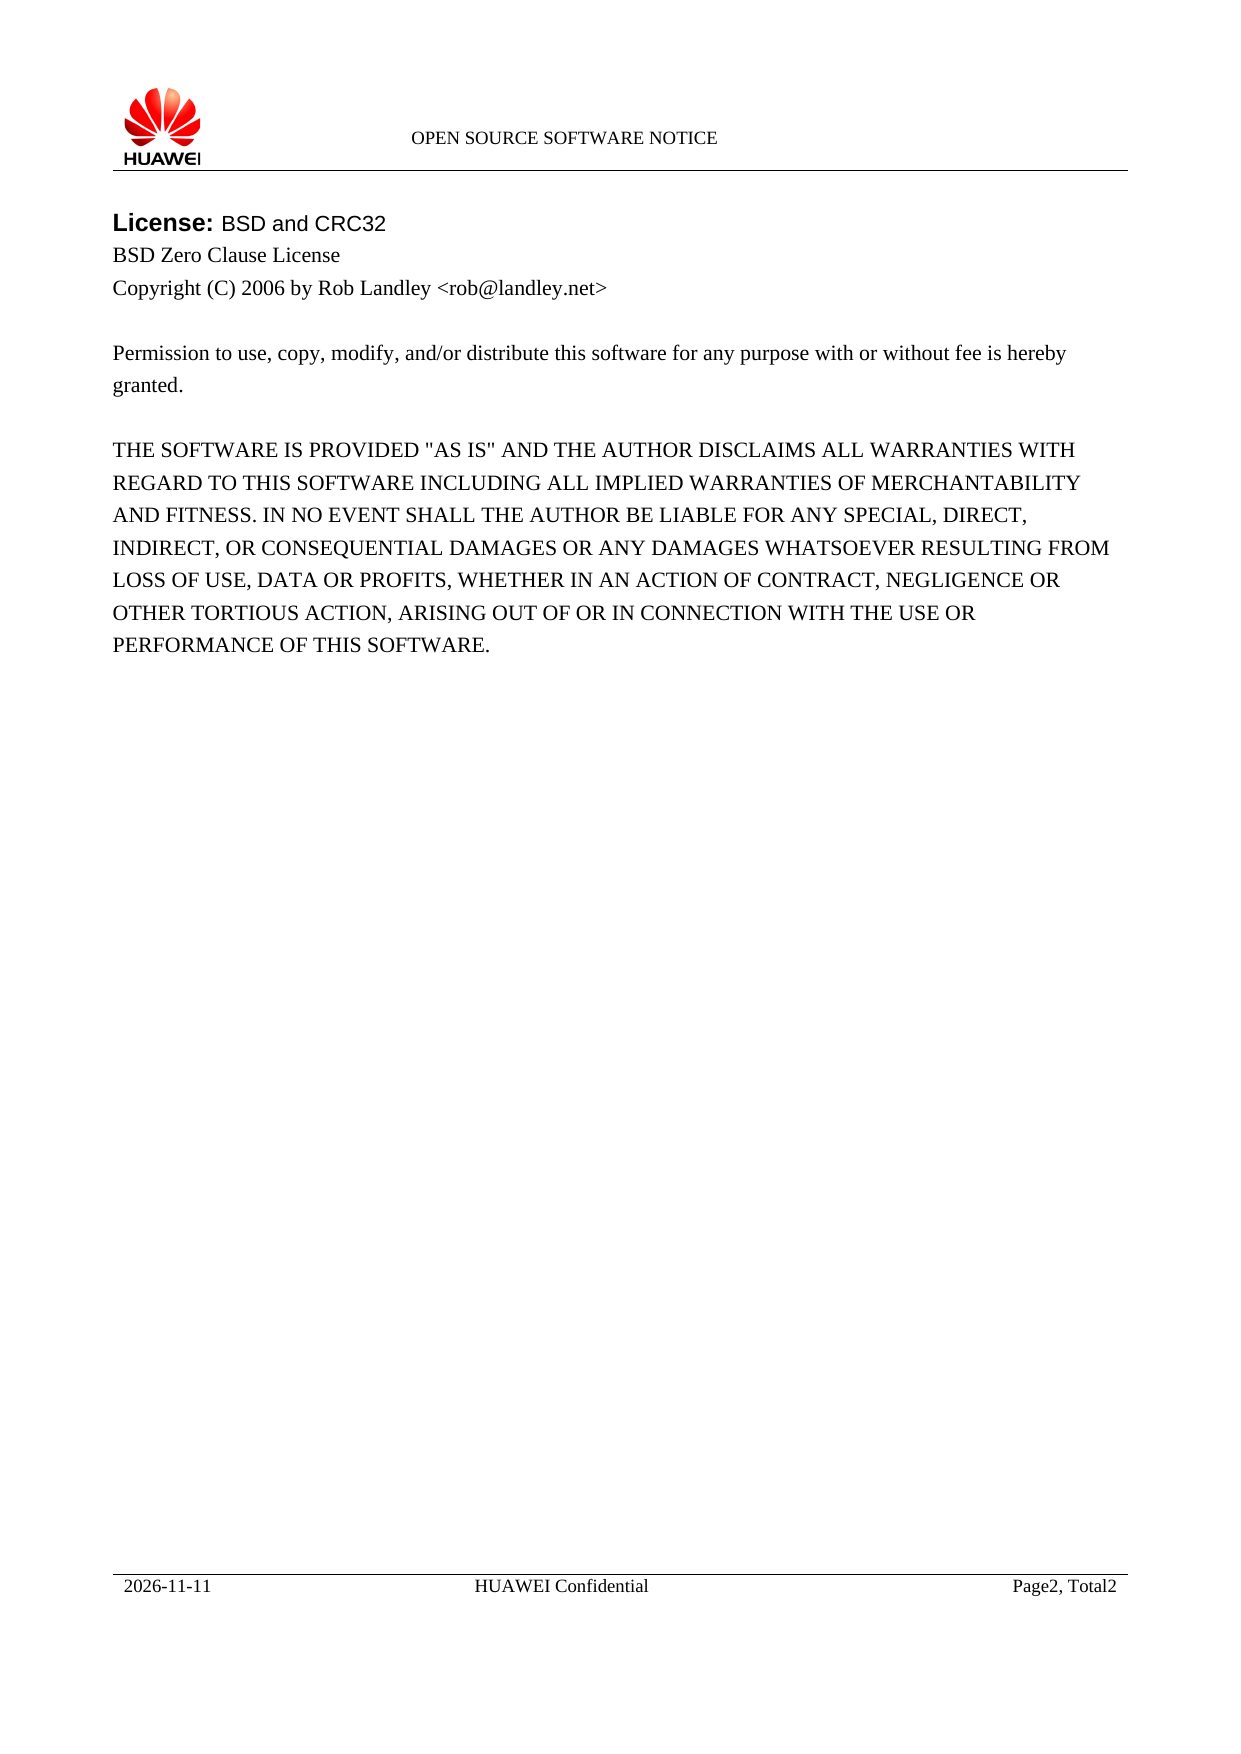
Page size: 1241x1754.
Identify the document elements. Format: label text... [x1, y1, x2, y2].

text License: BSD and CRC32 [112, 206, 1128, 239]
text BSD Zero Clause License Copyright (C) 2006 by Rob Landley <rob@landley.net> Permission to use, copy, modify, and/or distribute this software for any purpose with or without fee is hereby granted. THE SOFTWARE IS PROVIDED "AS IS" AND THE AUTHOR DISCLAIMS ALL WARRANTIES WITH REGARD TO THIS SOFTWARE INCLUDING ALL IMPLIED WARRANTIES OF MERCHANTABILITY AND FITNESS. IN NO EVENT SHALL THE AUTHOR BE LIABLE FOR ANY SPECIAL, DIRECT, INDIRECT, OR CONSEQUENTIAL DAMAGES OR ANY DAMAGES WHATSOEVER RESULTING FROM LOSS OF USE, DATA OR PROFITS, WHETHER IN AN ACTION OF CONTRACT, NEGLIGENCE OR OTHER TORTIOUS ACTION, ARISING OUT OF OR IN CONNECTION WITH THE USE OR PERFORMANCE OF THIS SOFTWARE. [112, 239, 1128, 661]
picture [124, 88, 201, 165]
